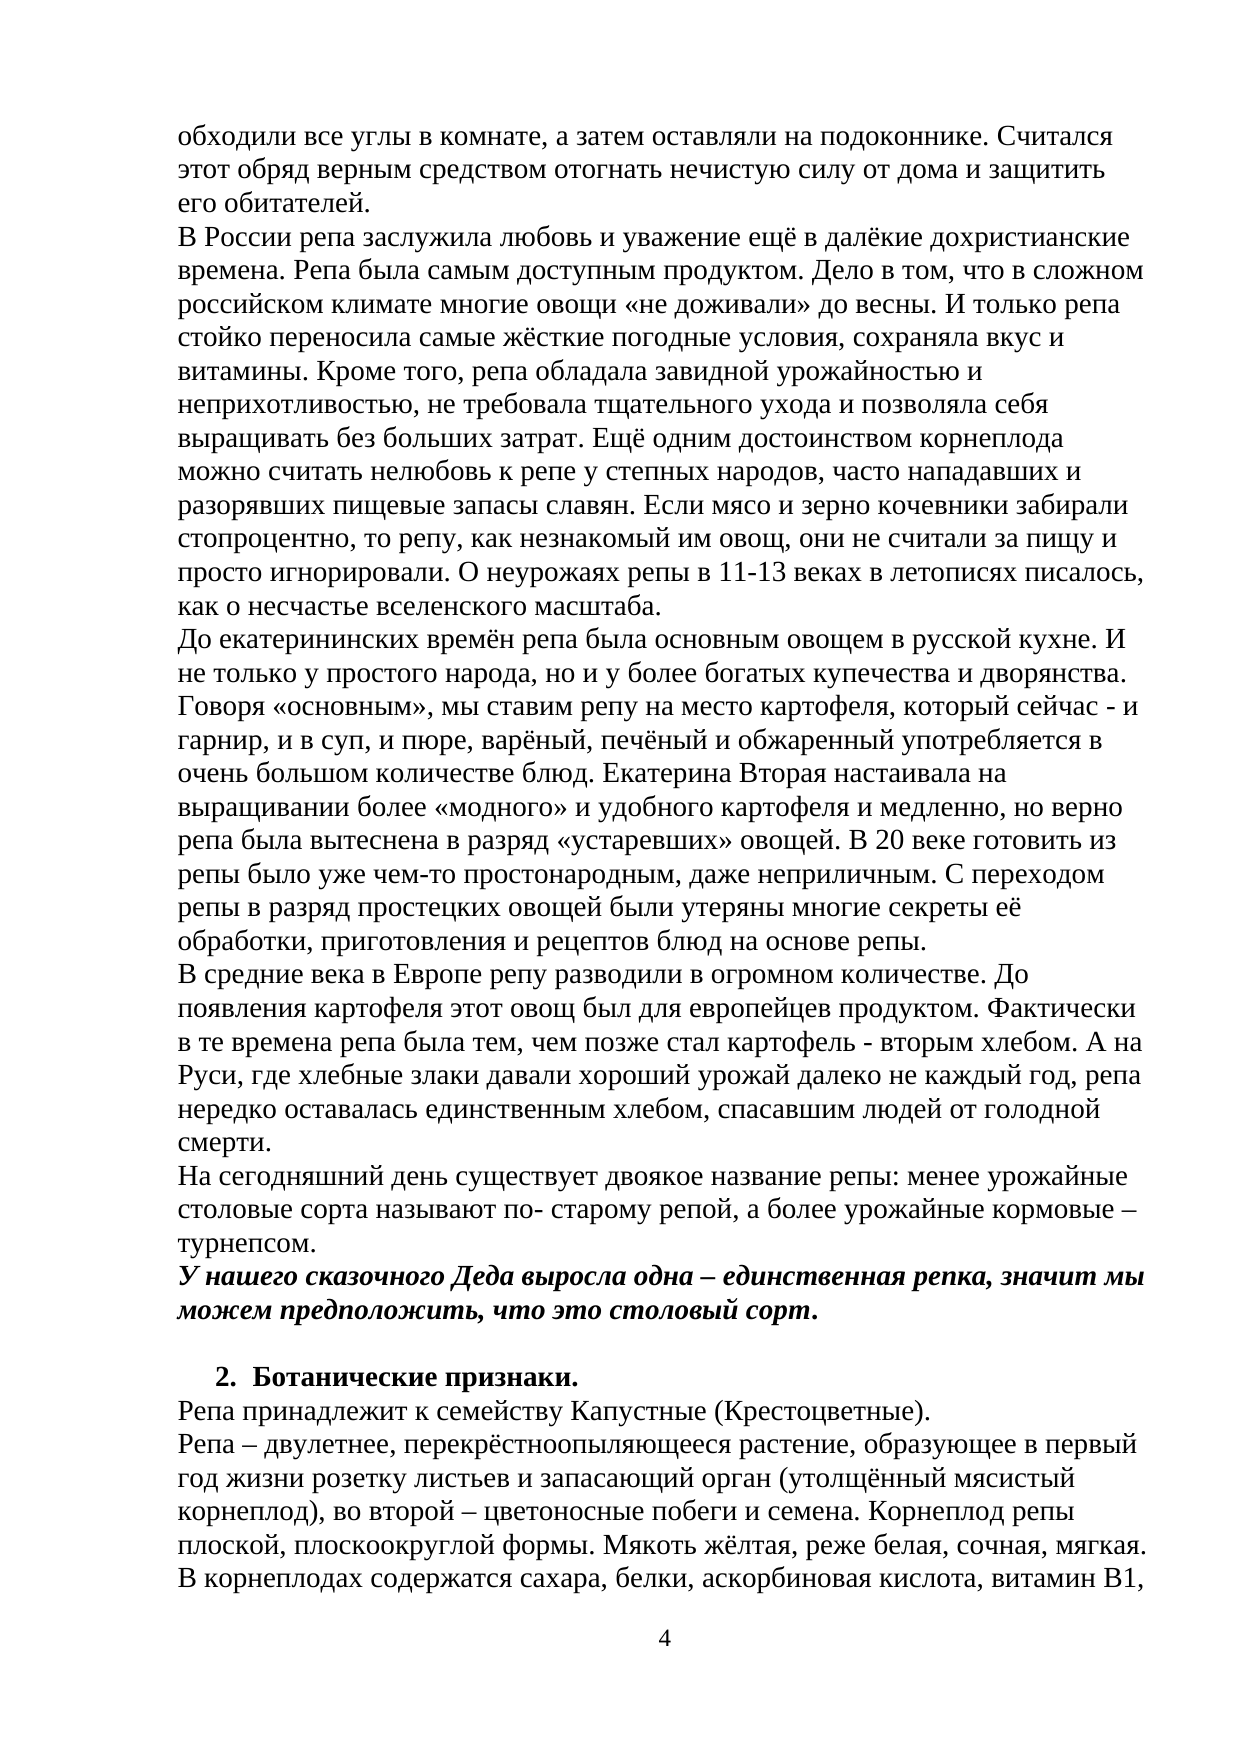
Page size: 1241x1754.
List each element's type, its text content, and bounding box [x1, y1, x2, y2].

text До екатерининских времён репа была основным овощем в русской кухне. И не только у простого народа, но и у более богатых купечества и дворянства. Говоря «основным», мы ставим репу на место картофеля, который сейчас - и гарнир, и в суп, и пюре, варёный, печёный и обжаренный употребляется в очень большом количестве блюд. Екатерина Вторая настаивала на выращивании более «модного» и удобного картофеля и медленно, но верно репа была вытеснена в разряд «устаревших» овощей. В 20 веке готовить из репы было уже чем-то простонародным, даже неприличным. С переходом репы в разряд простецких овощей были утеряны многие секреты её обработки, приготовления и рецептов блюд на основе репы. [177, 621, 1152, 957]
text В России репа заслужила любовь и уважение ещё в далёкие дохристианские времена. Репа была самым доступным продуктом. Дело в том, что в сложном российском климате многие овощи «не доживали» до весны. И только репа стойко переносила самые жёсткие погодные условия, сохраняла вкус и витамины. Кроме того, репа обладала завидной урожайностью и неприхотливостью, не требовала тщательного ухода и позволяла себя выращивать без больших затрат. Ещё одним достоинством корнеплода можно считать нелюбовь к репе у степных народов, часто нападавших и разорявших пищевые запасы славян. Если мясо и зерно кочевники забирали стопроцентно, то репу, как незнакомый им овощ, они не считали за пищу и просто игнорировали. О неурожаях репы в 11-13 веках в летописях писалось, как о несчастье вселенского масштаба. [177, 219, 1152, 621]
text В средние века в Европе репу разводили в огромном количестве. До появления картофеля этот овощ был для европейцев продуктом. Фактически в те времена репа была тем, чем позже стал картофель - вторым хлебом. А на Руси, где хлебные злаки давали хороший урожай далеко не каждый год, репа нередко оставалась единственным хлебом, спасавшим людей от голодной смерти. [177, 957, 1152, 1158]
list Ботанические признаки. [215, 1359, 1152, 1393]
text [177, 118, 1152, 219]
text Репа принадлежит к семейству Капустные (Крестоцветные). [177, 1393, 1152, 1426]
text На сегодняшний день существует двоякое название репы: менее урожайные столовые сорта называют по- старому репой, а более урожайные кормовые – турнепсом. [177, 1158, 1152, 1258]
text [177, 1426, 1152, 1594]
text У нашего сказочного Деда выросла одна – единственная репка, значит мы можем предположить, что это столовый сорт. [177, 1258, 1152, 1326]
